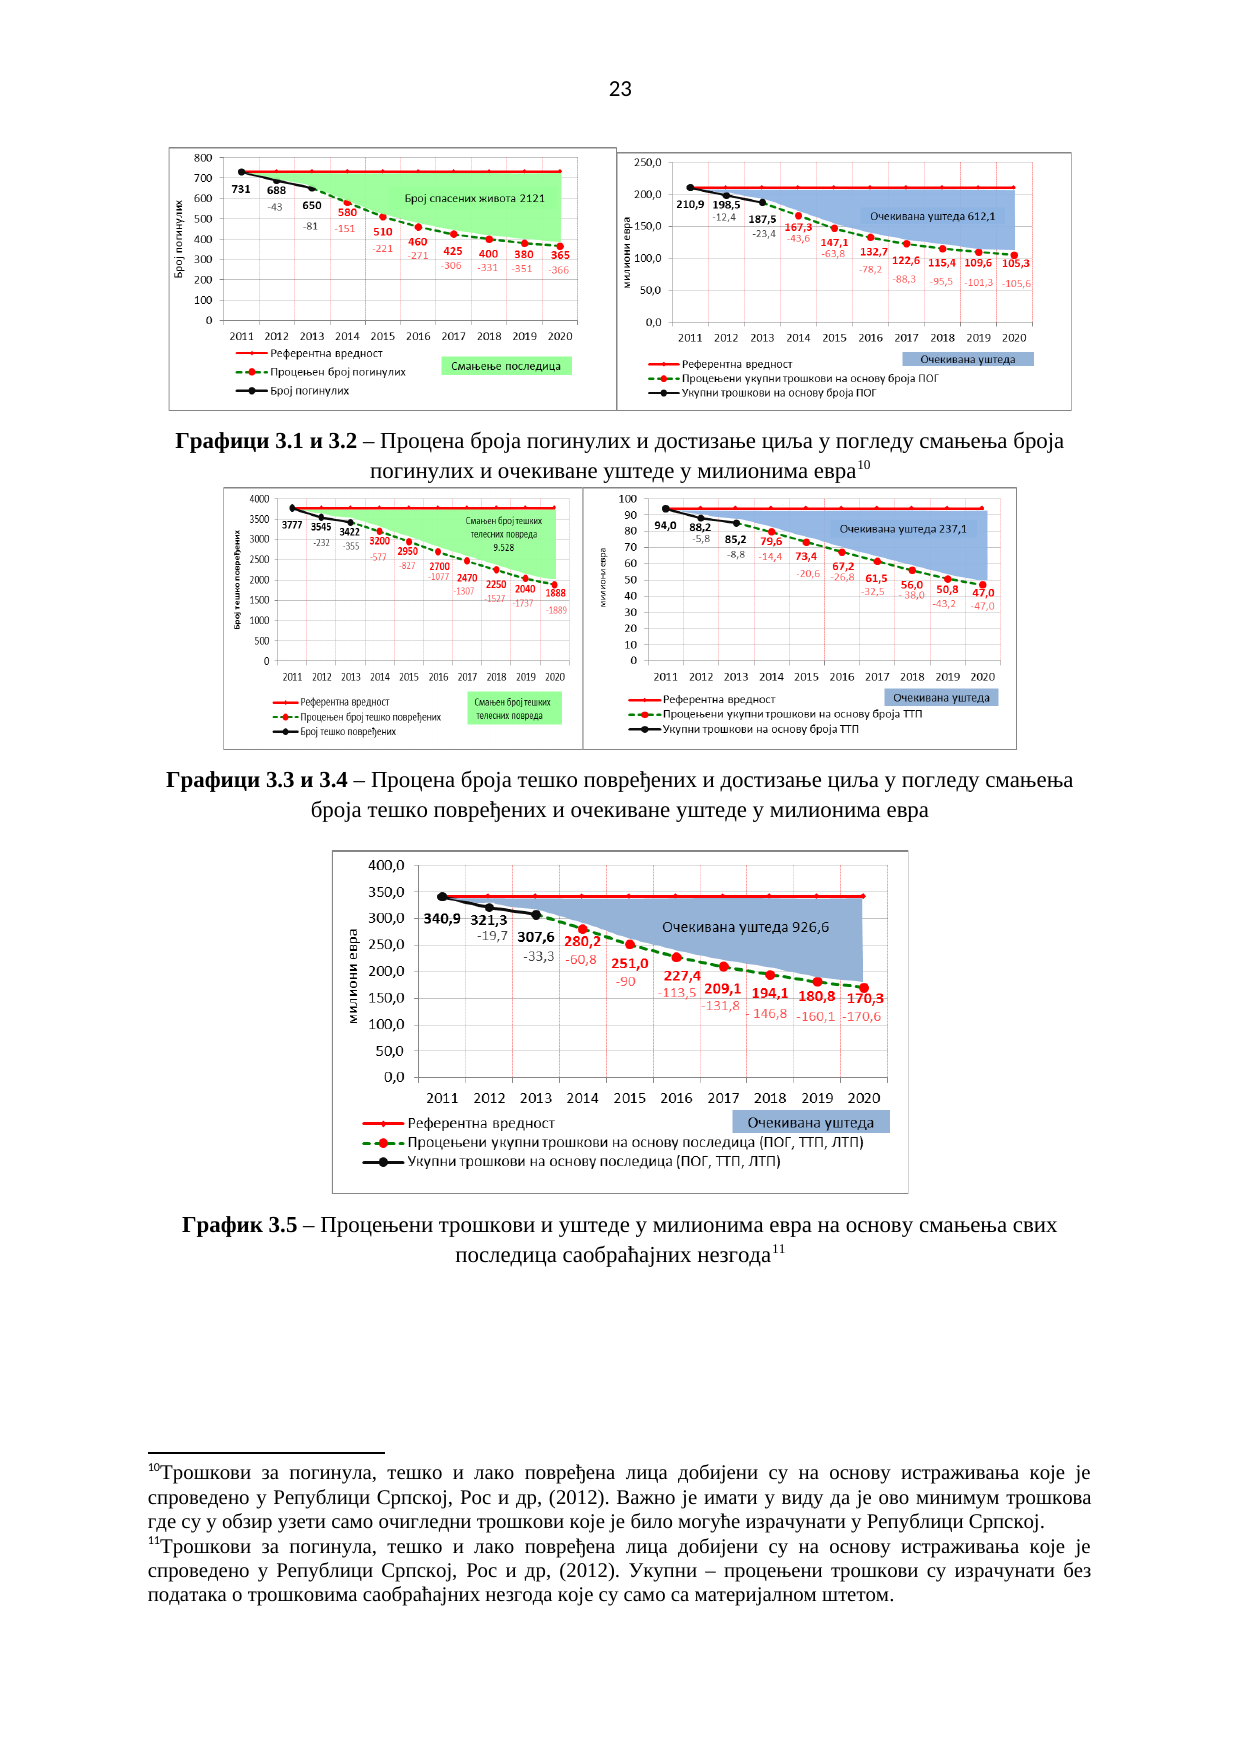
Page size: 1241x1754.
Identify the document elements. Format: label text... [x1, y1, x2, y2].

picture [223, 487, 1017, 750]
picture [168, 147, 1072, 411]
picture [331, 850, 909, 1194]
text Графици 3.1 и 3.2 – Процена броја погинулих и достизање циља у погледу смањења броја погинулих и очекиване уштеде у милионима евра [148, 427, 1093, 483]
text Графици 3.3 и 3.4 – Процена броја тешко повређених и достизање циља у погледу смањења броја тешко повређених и очекиване уштеде у милионима евра [148, 766, 1093, 823]
text График 3.5 – Процењени трошкови и уштеде у милионима евра на основу смањења свих последица саобраћајних незгода [148, 1211, 1093, 1267]
